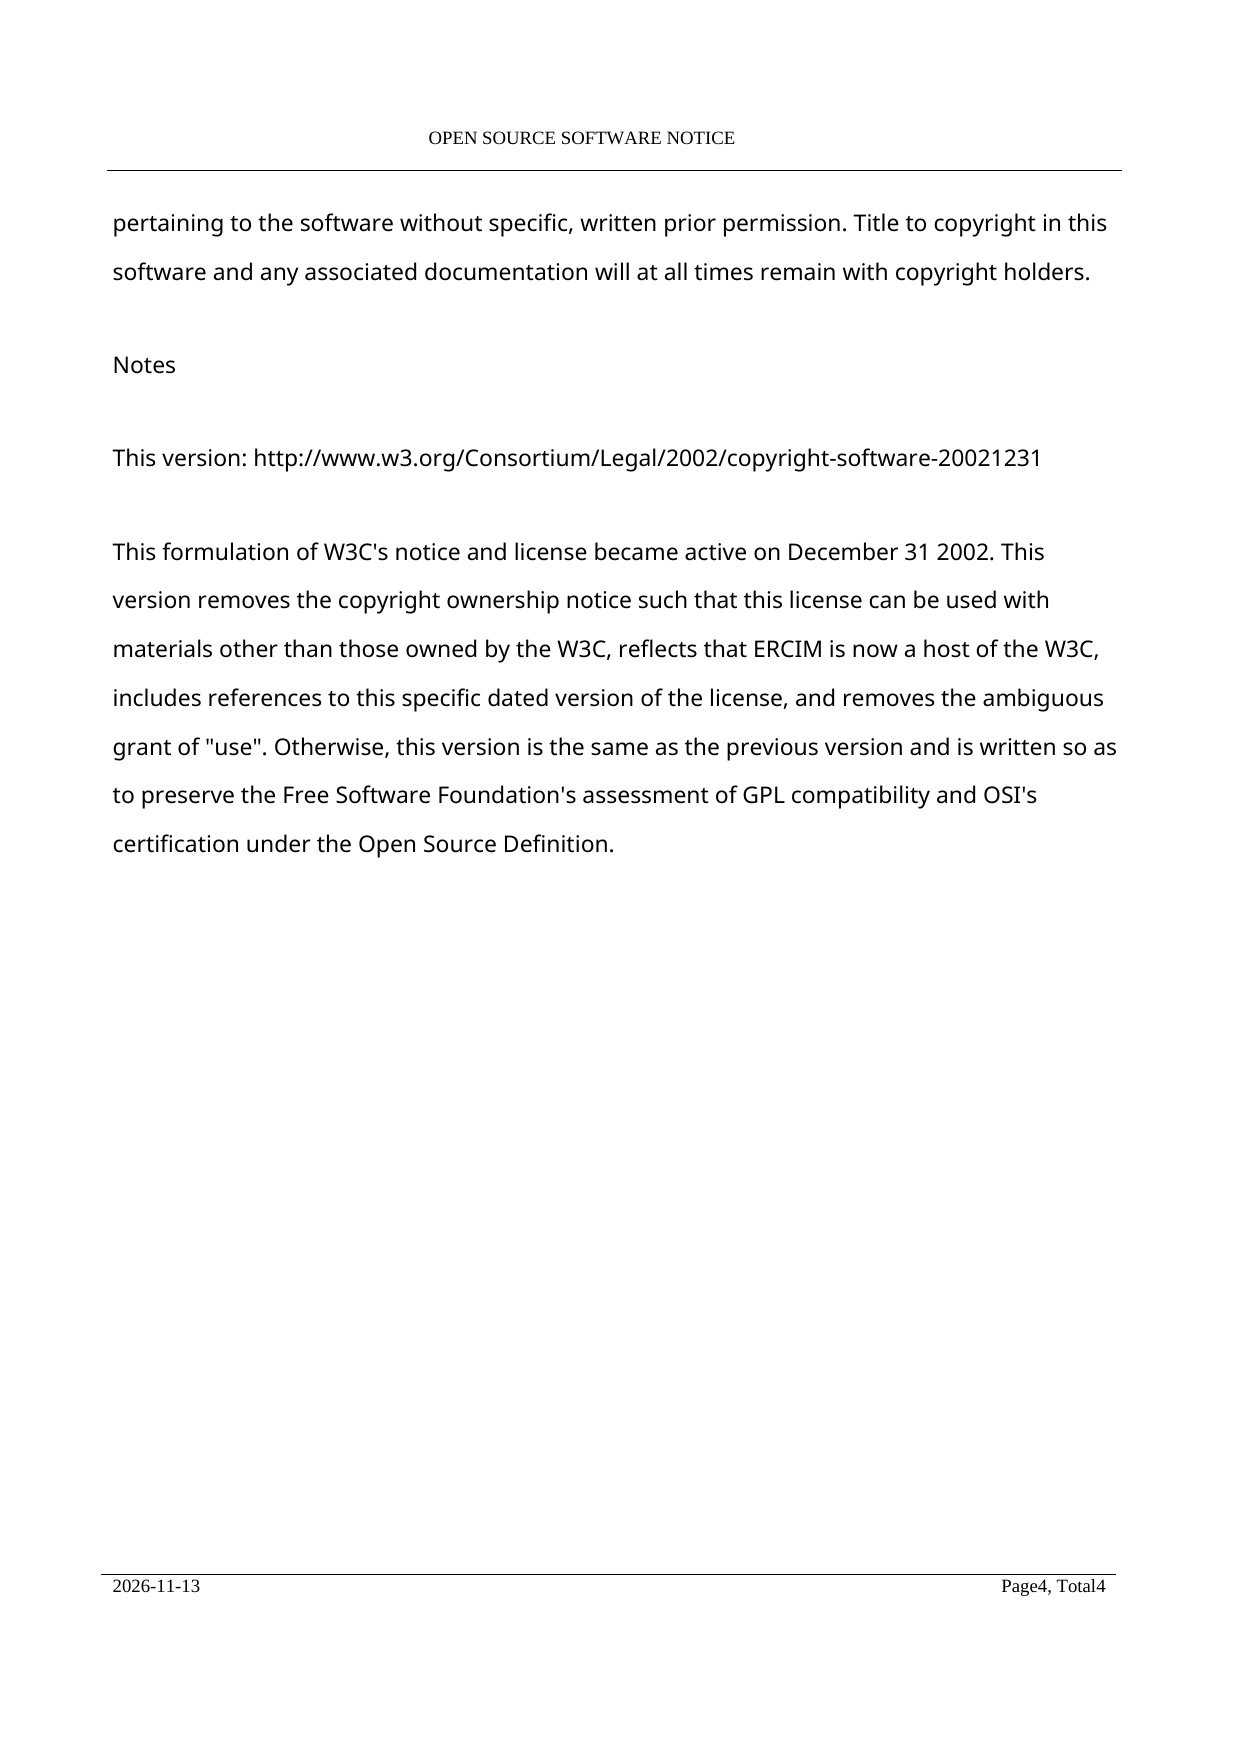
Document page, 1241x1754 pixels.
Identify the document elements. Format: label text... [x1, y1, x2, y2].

text This formulation of W3C's notice and license became active on December 31 2002. This version removes the copyright ownership notice such that this license can be used with materials other than those owned by the W3C, reflects that ERCIM is now a host of the W3C, includes references to this specific dated version of the license, and removes the ambiguous grant of "use". Otherwise, this version is the same as the previous version and is written so as to preserve the Free Software Foundation's assessment of GPL compatibility and OSI's certification under the Open Source Definition. [112, 535, 1128, 860]
text This version: http://www.w3.org/Consortium/Legal/2002/copyright-software-20021231 [112, 442, 1128, 474]
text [112, 206, 1128, 288]
text Notes [112, 348, 1128, 381]
